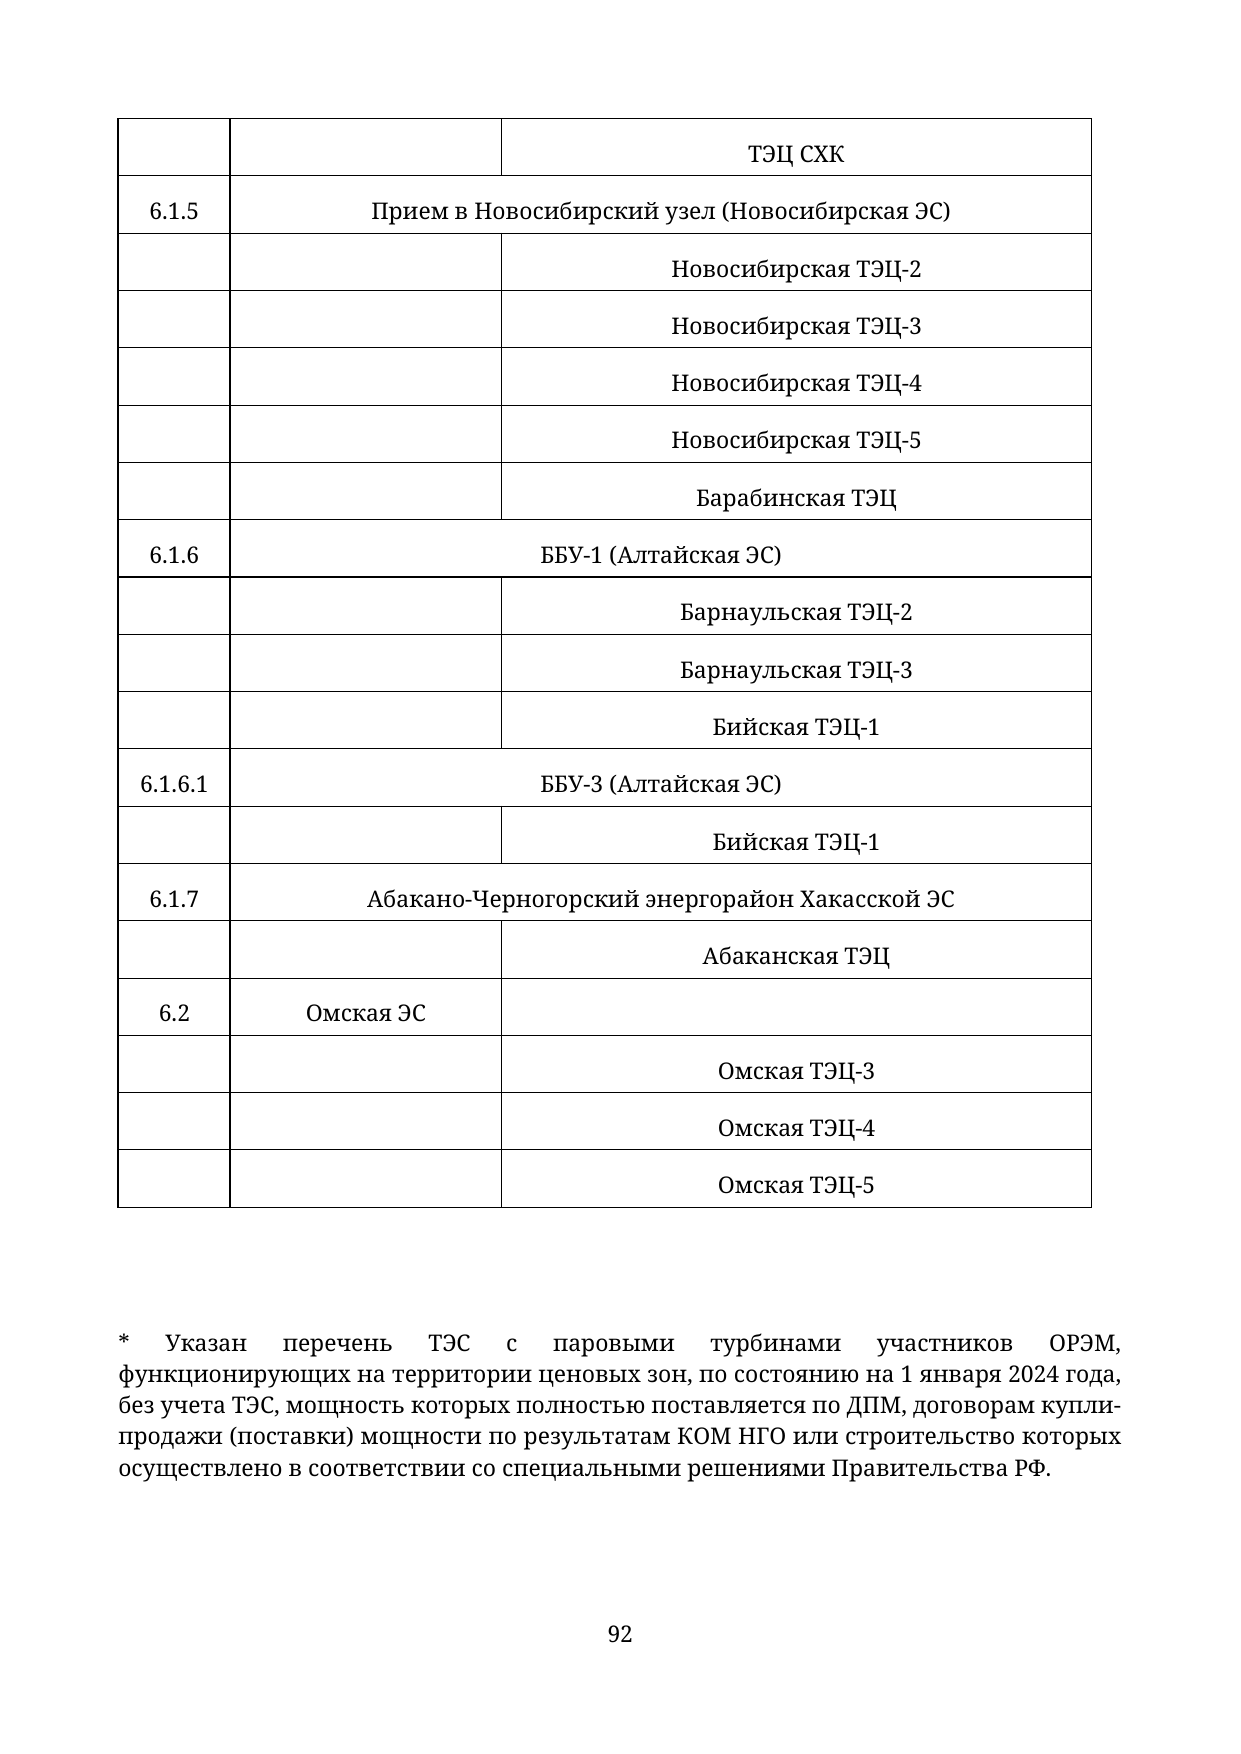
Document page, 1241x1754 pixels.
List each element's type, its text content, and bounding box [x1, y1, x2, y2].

table_cell Новосибирская ТЭЦ-4 [502, 348, 1091, 404]
table_cell [119, 578, 229, 634]
table_cell Барнаульская ТЭЦ-3 [502, 635, 1091, 691]
table_cell Абаканская ТЭЦ [502, 921, 1091, 977]
table_cell Омская ТЭЦ-5 [502, 1150, 1091, 1207]
table_cell [231, 291, 501, 347]
table_cell Прием в Новосибирский узел (Новосибирская ЭС) [231, 176, 1091, 233]
table_cell ББУ-3 (Алтайская ЭС) [231, 749, 1091, 806]
table_cell [119, 692, 229, 748]
table_cell [231, 348, 501, 404]
table_cell Бийская ТЭЦ-1 [502, 807, 1091, 863]
table_cell [119, 1093, 229, 1149]
table_cell [119, 234, 229, 290]
table_cell 6.1.6 [119, 520, 229, 576]
table_cell Омская ТЭЦ-4 [502, 1093, 1091, 1149]
table_cell [119, 807, 229, 863]
text * Указан перечень ТЭС с паровыми турбинами участников ОРЭМ, функционирующих на территории ценовых зон, по состоянию на 1 января 2024 года, без учета ТЭС, мощность которых полностью поставляется по ДПМ, договорам купли-продажи (поставки) мощности по результатам КОМ НГО или строительство которых осуществлено в соответствии со специальными решениями Правительства РФ. [118, 1326, 1122, 1483]
table_cell [119, 406, 229, 462]
table_cell [119, 348, 229, 404]
table_cell Омская ЭС [231, 979, 501, 1035]
table_cell [119, 1036, 229, 1092]
table_cell [119, 1150, 229, 1207]
table_cell [231, 406, 501, 462]
table_cell [502, 979, 1091, 1035]
table_cell [231, 1093, 501, 1149]
table_cell 6.1.6.1 [119, 749, 229, 806]
table_cell [231, 119, 501, 175]
table_cell [231, 635, 501, 691]
table_cell Новосибирская ТЭЦ-3 [502, 291, 1091, 347]
table_cell Новосибирская ТЭЦ-2 [502, 234, 1091, 290]
table_cell Абакано-Черногорский энергорайон Хакасской ЭС [231, 864, 1091, 920]
table_cell [119, 291, 229, 347]
table_cell [119, 463, 229, 519]
table_cell 6.1.5 [119, 176, 229, 233]
table_cell [119, 119, 229, 175]
table_cell ББУ-1 (Алтайская ЭС) [231, 520, 1091, 576]
table_cell Омская ТЭЦ-3 [502, 1036, 1091, 1092]
table_cell [231, 807, 501, 863]
table_cell [231, 1150, 501, 1207]
table_cell ТЭЦ СХК [502, 119, 1091, 175]
table_cell [231, 921, 501, 977]
table_cell 6.2 [119, 979, 229, 1035]
table_cell [119, 921, 229, 977]
table_cell Барабинская ТЭЦ [502, 463, 1091, 519]
table_cell [231, 1036, 501, 1092]
table_cell [231, 234, 501, 290]
table_cell Новосибирская ТЭЦ-5 [502, 406, 1091, 462]
table_cell Барнаульская ТЭЦ-2 [502, 578, 1091, 634]
table_cell Бийская ТЭЦ-1 [502, 692, 1091, 748]
table_cell [231, 578, 501, 634]
table_cell [231, 463, 501, 519]
table_cell 6.1.7 [119, 864, 229, 920]
table_cell [231, 692, 501, 748]
table_cell [119, 635, 229, 691]
